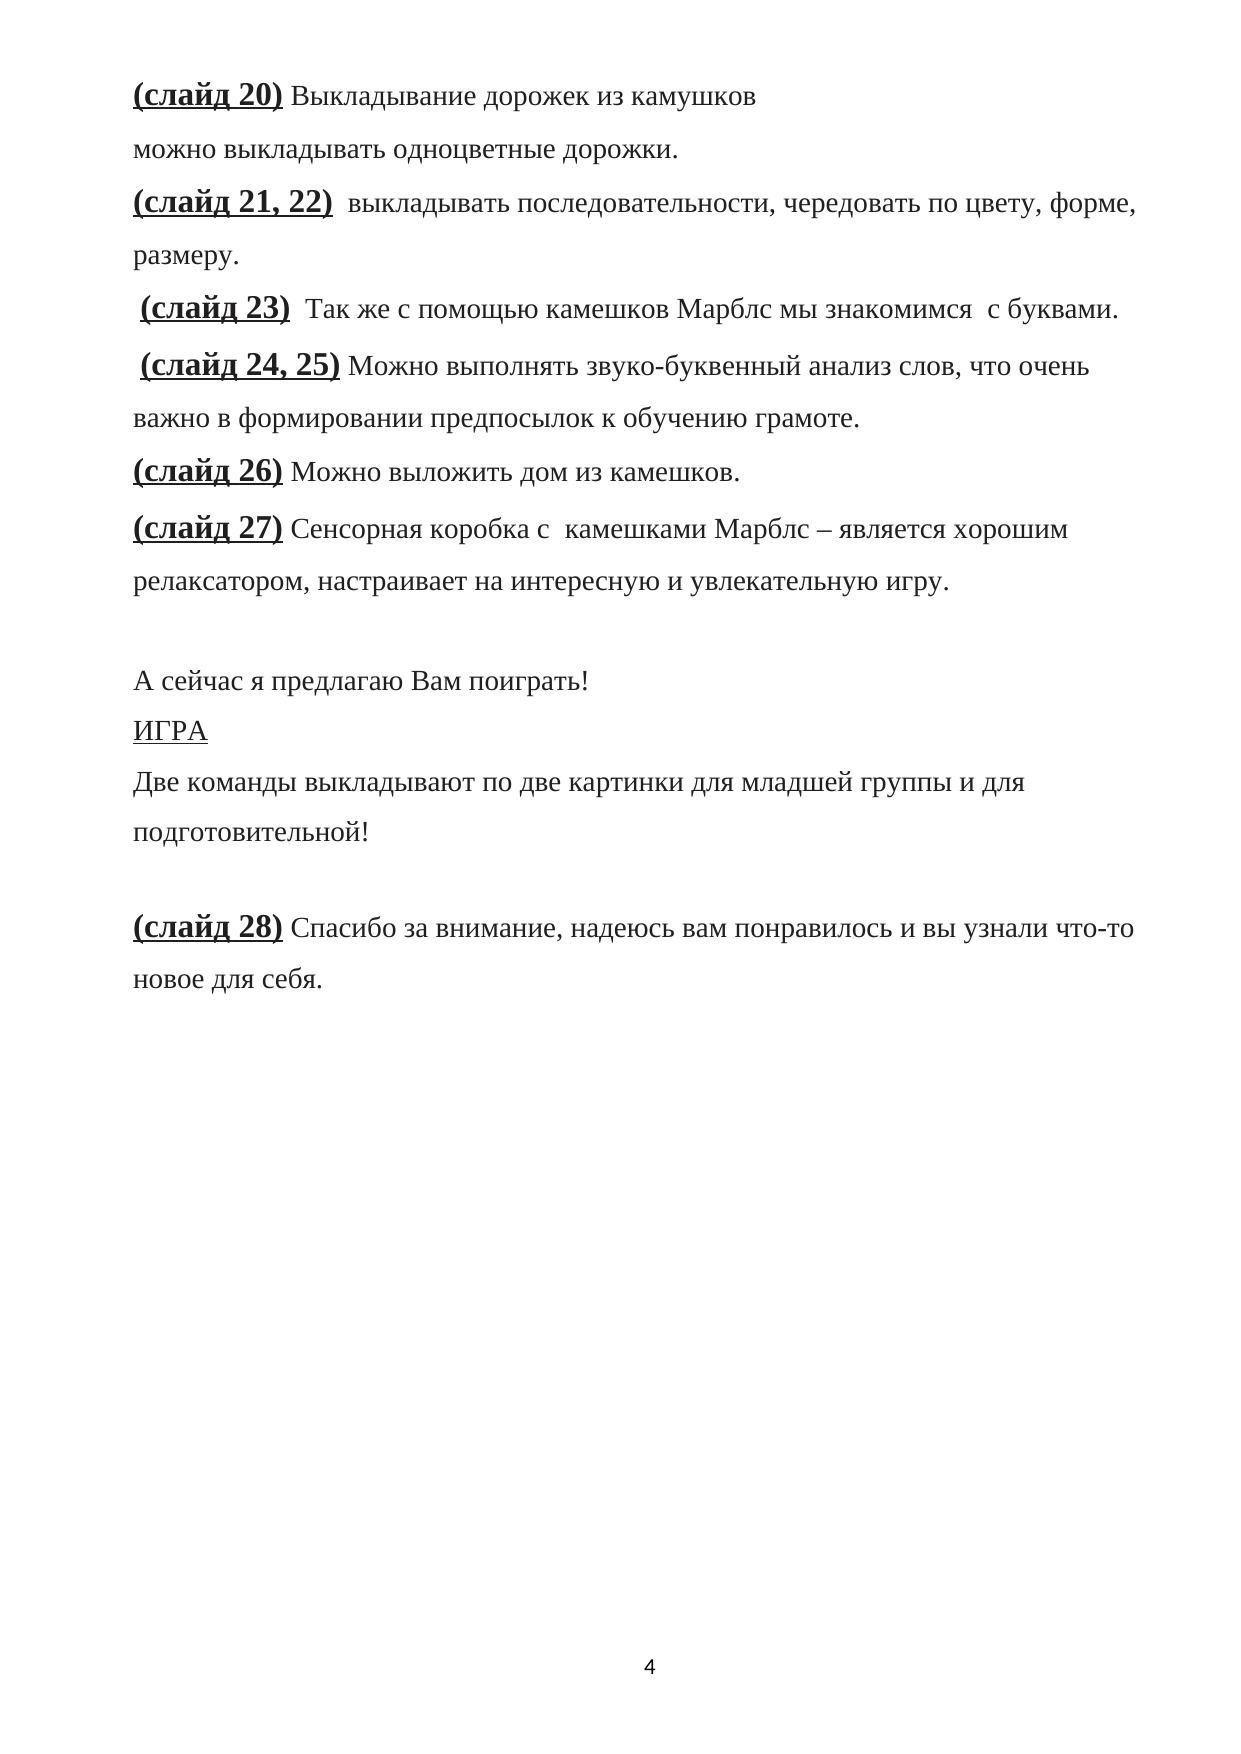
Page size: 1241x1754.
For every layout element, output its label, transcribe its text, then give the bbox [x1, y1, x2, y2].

text (слайд 27) Сенсорная коробка с камешками Марблс – является хорошим релаксатором, настраивает на интересную и увлекательную игру. [133, 507, 1167, 596]
text (слайд 21, 22) выкладывать последовательности, чередовать по цвету, форме, размеру. [133, 182, 1167, 270]
text (слайд 28) Спасибо за внимание, надеюсь вам понравилось и вы узнали что-то новое для себя. [133, 906, 1167, 995]
text (слайд 23) Так же с помощью камешков Марблс мы знакомимся с буквами. [133, 287, 1167, 325]
text (слайд 20) Выкладывание дорожек из камушков [133, 74, 1167, 112]
text ИГРА [133, 713, 1167, 747]
text можно выкладывать одноцветные дорожки. [133, 131, 1167, 165]
text (слайд 24, 25) Можно выполнять звуко-буквенный анализ слов, что очень важно в формировании предпосылок к обучению грамоте. [133, 344, 1167, 433]
text А сейчас я предлагаю Вам поиграть! [133, 663, 1167, 697]
text (слайд 26) Можно выложить дом из камешков. [133, 450, 1167, 488]
text Две команды выкладывают по две картинки для младшей группы и для подготовительной! [133, 764, 1167, 848]
